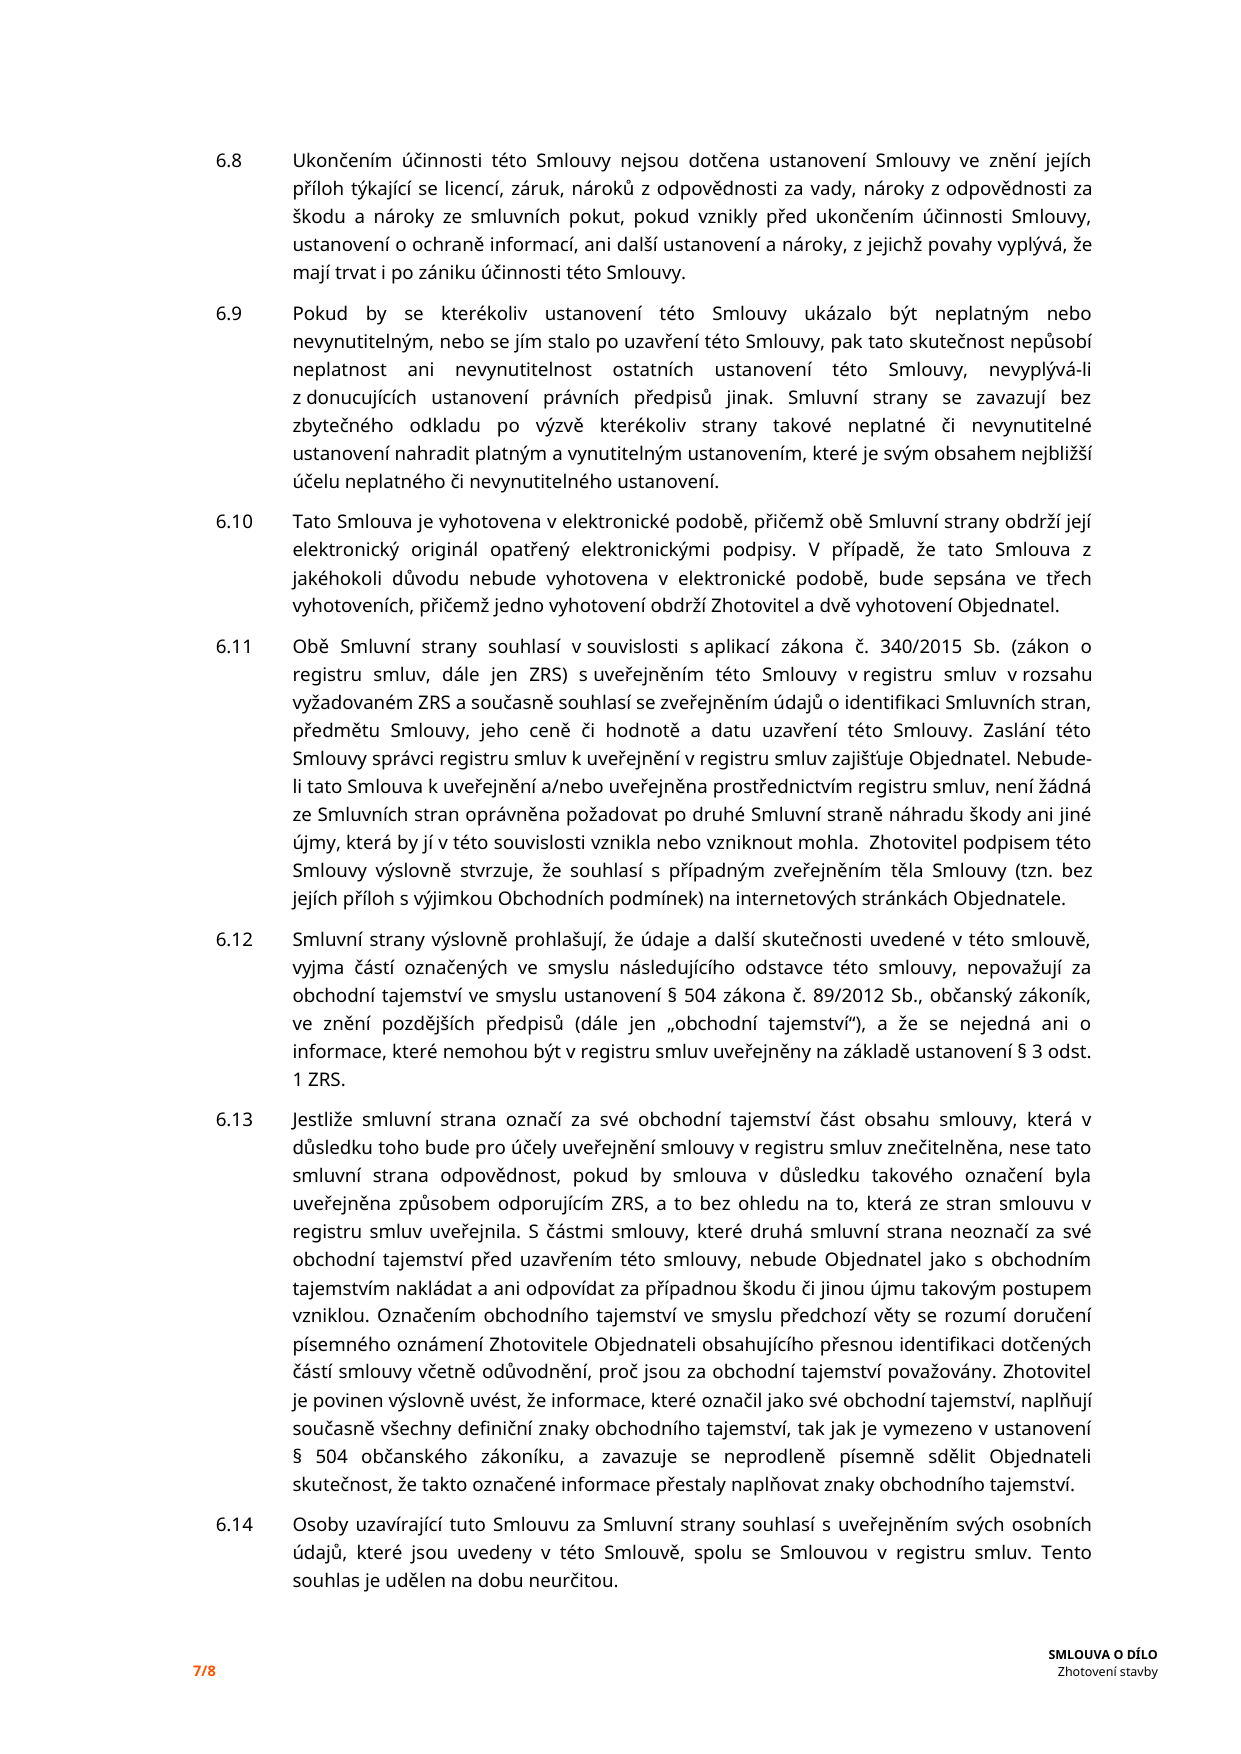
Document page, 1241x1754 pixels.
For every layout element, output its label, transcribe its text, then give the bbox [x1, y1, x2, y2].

text Pokud by se kterékoliv ustanovení této Smlouvy ukázalo být neplatným nebo nevynutitelným, nebo se jím stalo po uzavření této Smlouvy, pak tato skutečnost nepůsobí neplatnost ani nevynutitelnost ostatních ustanovení této Smlouvy, nevyplývá-li z donucujících ustanovení právních předpisů jinak. Smluvní strany se zavazují bez zbytečného odkladu po výzvě kterékoliv strany takové neplatné či nevynutitelné ustanovení nahradit platným a vynutitelným ustanovením, které je svým obsahem nejbližší účelu neplatného či nevynutitelného ustanovení. [216, 300, 1093, 494]
text Smluvní strany výslovně prohlašují, že údaje a další skutečnosti uvedené v této smlouvě, vyjma částí označených ve smyslu následujícího odstavce této smlouvy, nepovažují za obchodní tajemství ve smyslu ustanovení § 504 zákona č. 89/2012 Sb., občanský zákoník, ve znění pozdějších předpisů (dále jen „obchodní tajemství“), a že se nejedná ani o informace, které nemohou být v registru smluv uveřejněny na základě ustanovení § 3 odst. 1 ZRS. [216, 926, 1093, 1092]
text Ukončením účinnosti této Smlouvy nejsou dotčena ustanovení Smlouvy ve znění jejích příloh týkající se licencí, záruk, nároků z odpovědnosti za vady, nároky z odpovědnosti za škodu a nároky ze smluvních pokut, pokud vznikly před ukončením účinnosti Smlouvy, ustanovení o ochraně informací, ani další ustanovení a nároky, z jejichž povahy vyplývá, že mají trvat i po zániku účinnosti této Smlouvy. [216, 147, 1093, 285]
text Obě Smluvní strany souhlasí v souvislosti s aplikací zákona č. 340/2015 Sb. (zákon o registru smluv, dále jen ZRS) s uveřejněním této Smlouvy v registru smluv v rozsahu vyžadovaném ZRS a současně souhlasí se zveřejněním údajů o identifikaci Smluvních stran, předmětu Smlouvy, jeho ceně či hodnotě a datu uzavření této Smlouvy. Zaslání této Smlouvy správci registru smluv k uveřejnění v registru smluv zajišťuje Objednatel. Nebude-li tato Smlouva k uveřejnění a/nebo uveřejněna prostřednictvím registru smluv, není žádná ze Smluvních stran oprávněna požadovat po druhé Smluvní straně náhradu škody ani jiné újmy, která by jí v této souvislosti vznikla nebo vzniknout mohla. Zhotovitel podpisem této Smlouvy výslovně stvrzuje, že souhlasí s případným zveřejněním těla Smlouvy (tzn. bez jejích příloh s výjimkou Obchodních podmínek) na internetových stránkách Objednatele. [216, 633, 1093, 911]
text Osoby uzavírající tuto Smlouvu za Smluvní strany souhlasí s uveřejněním svých osobních údajů, které jsou uvedeny v této Smlouvě, spolu se Smlouvou v registru smluv. Tento souhlas je udělen na dobu neurčitou. [216, 1511, 1093, 1593]
text Jestliže smluvní strana označí za své obchodní tajemství část obsahu smlouvy, která v důsledku toho bude pro účely uveřejnění smlouvy v registru smluv znečitelněna, nese tato smluvní strana odpovědnost, pokud by smlouva v důsledku takového označení byla uveřejněna způsobem odporujícím ZRS, a to bez ohledu na to, která ze stran smlouvu v registru smluv uveřejnila. S částmi smlouvy, které druhá smluvní strana neoznačí za své obchodní tajemství před uzavřením této smlouvy, nebude Objednatel jako s obchodním tajemstvím nakládat a ani odpovídat za případnou škodu či jinou újmu takovým postupem vzniklou. Označením obchodního tajemství ve smyslu předchozí věty se rozumí doručení písemného oznámení Zhotovitele Objednateli obsahujícího přesnou identifikaci dotčených částí smlouvy včetně odůvodnění, proč jsou za obchodní tajemství považovány. Zhotovitel je povinen výslovně uvést, že informace, které označil jako své obchodní tajemství, naplňují současně všechny definiční znaky obchodního tajemství, tak jak je vymezeno v ustanovení § 504 občanského zákoníku, a zavazuje se neprodleně písemně sdělit Objednateli skutečnost, že takto označené informace přestaly naplňovat znaky obchodního tajemství. [216, 1107, 1093, 1496]
text Tato Smlouva je vyhotovena v elektronické podobě, přičemž obě Smluvní strany obdrží její elektronický originál opatřený elektronickými podpisy. V případě, že tato Smlouva z jakéhokoli důvodu nebude vyhotovena v elektronické podobě, bude sepsána ve třech vyhotoveních, přičemž jedno vyhotovení obdrží Zhotovitel a dvě vyhotovení Objednatel. [216, 509, 1093, 618]
